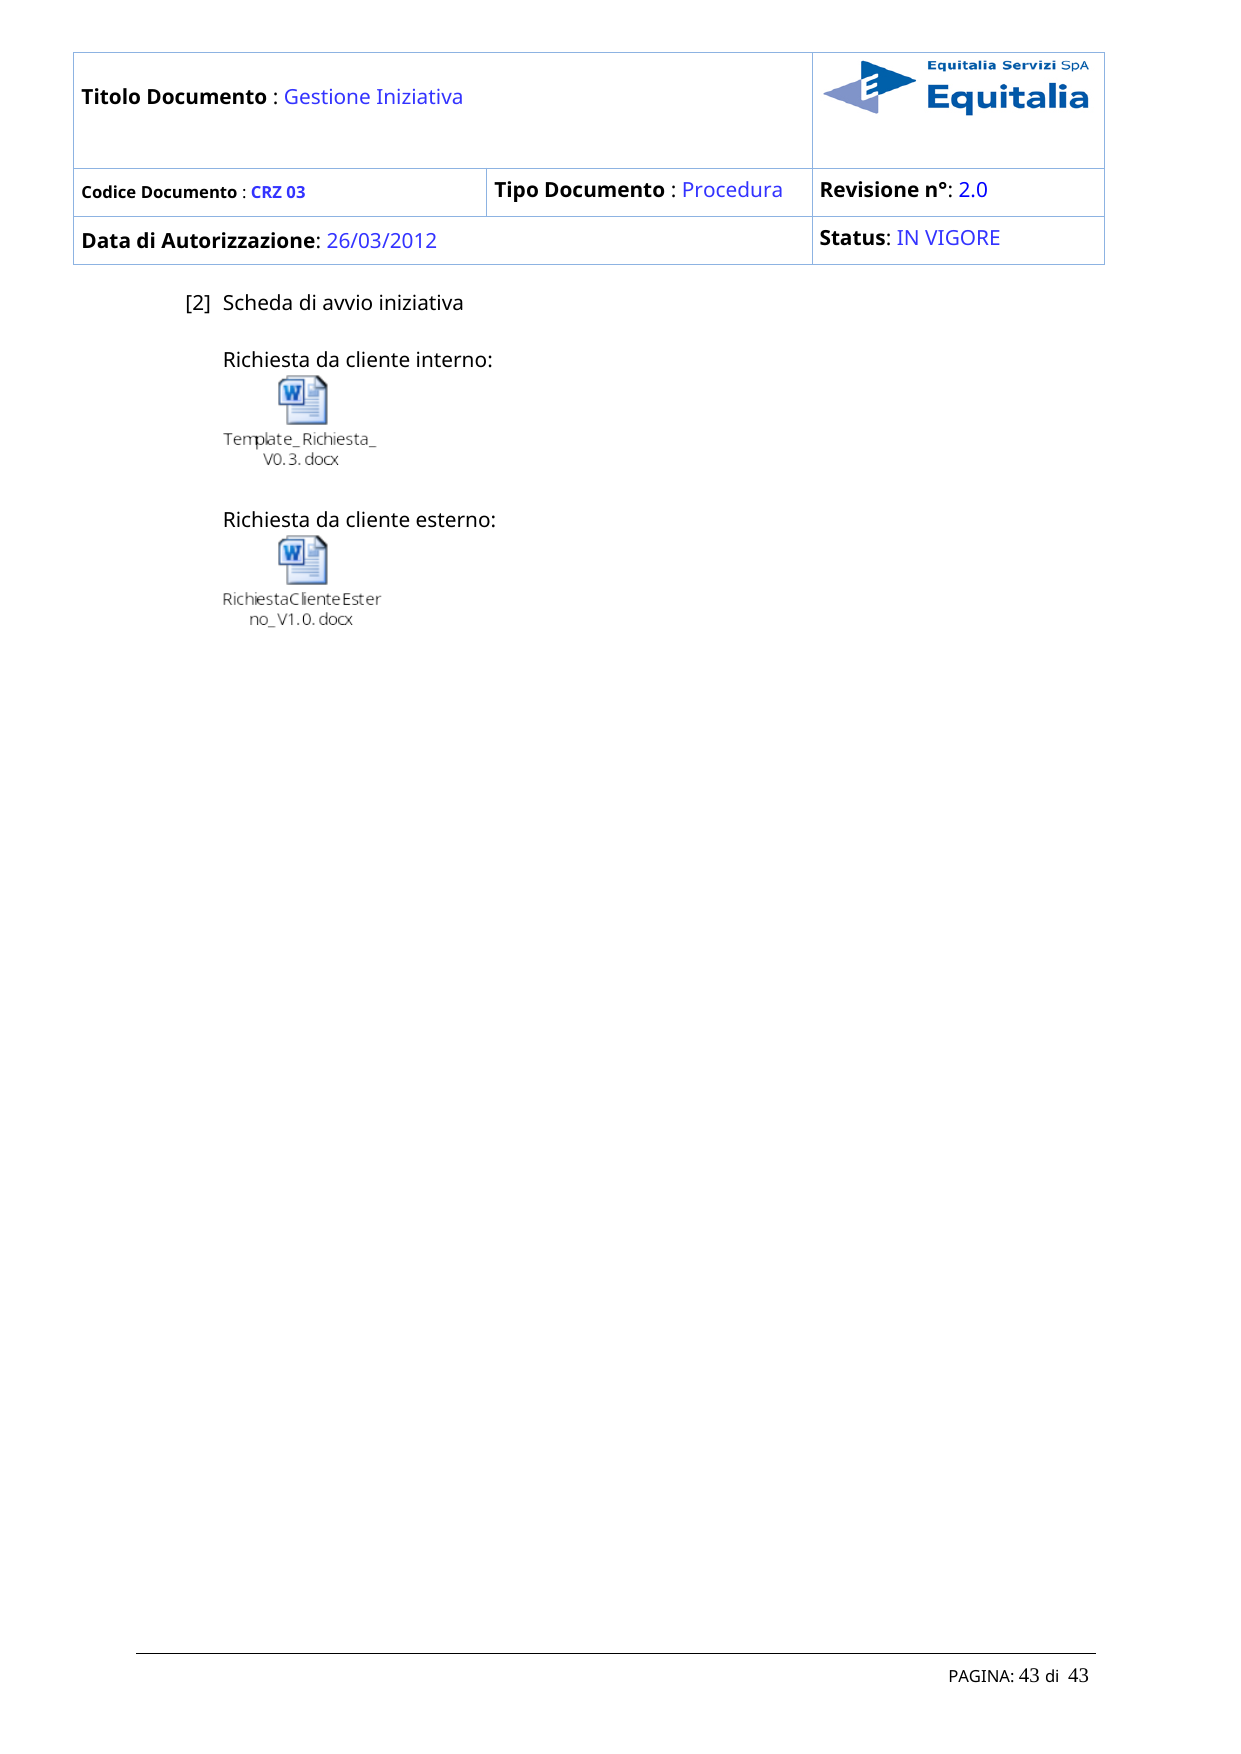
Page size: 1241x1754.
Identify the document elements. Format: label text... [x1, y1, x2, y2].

list Scheda di avvio iniziativa Richiesta da cliente interno: Richiesta da cliente esterno: [185, 288, 1092, 636]
picture [819, 53, 1098, 121]
